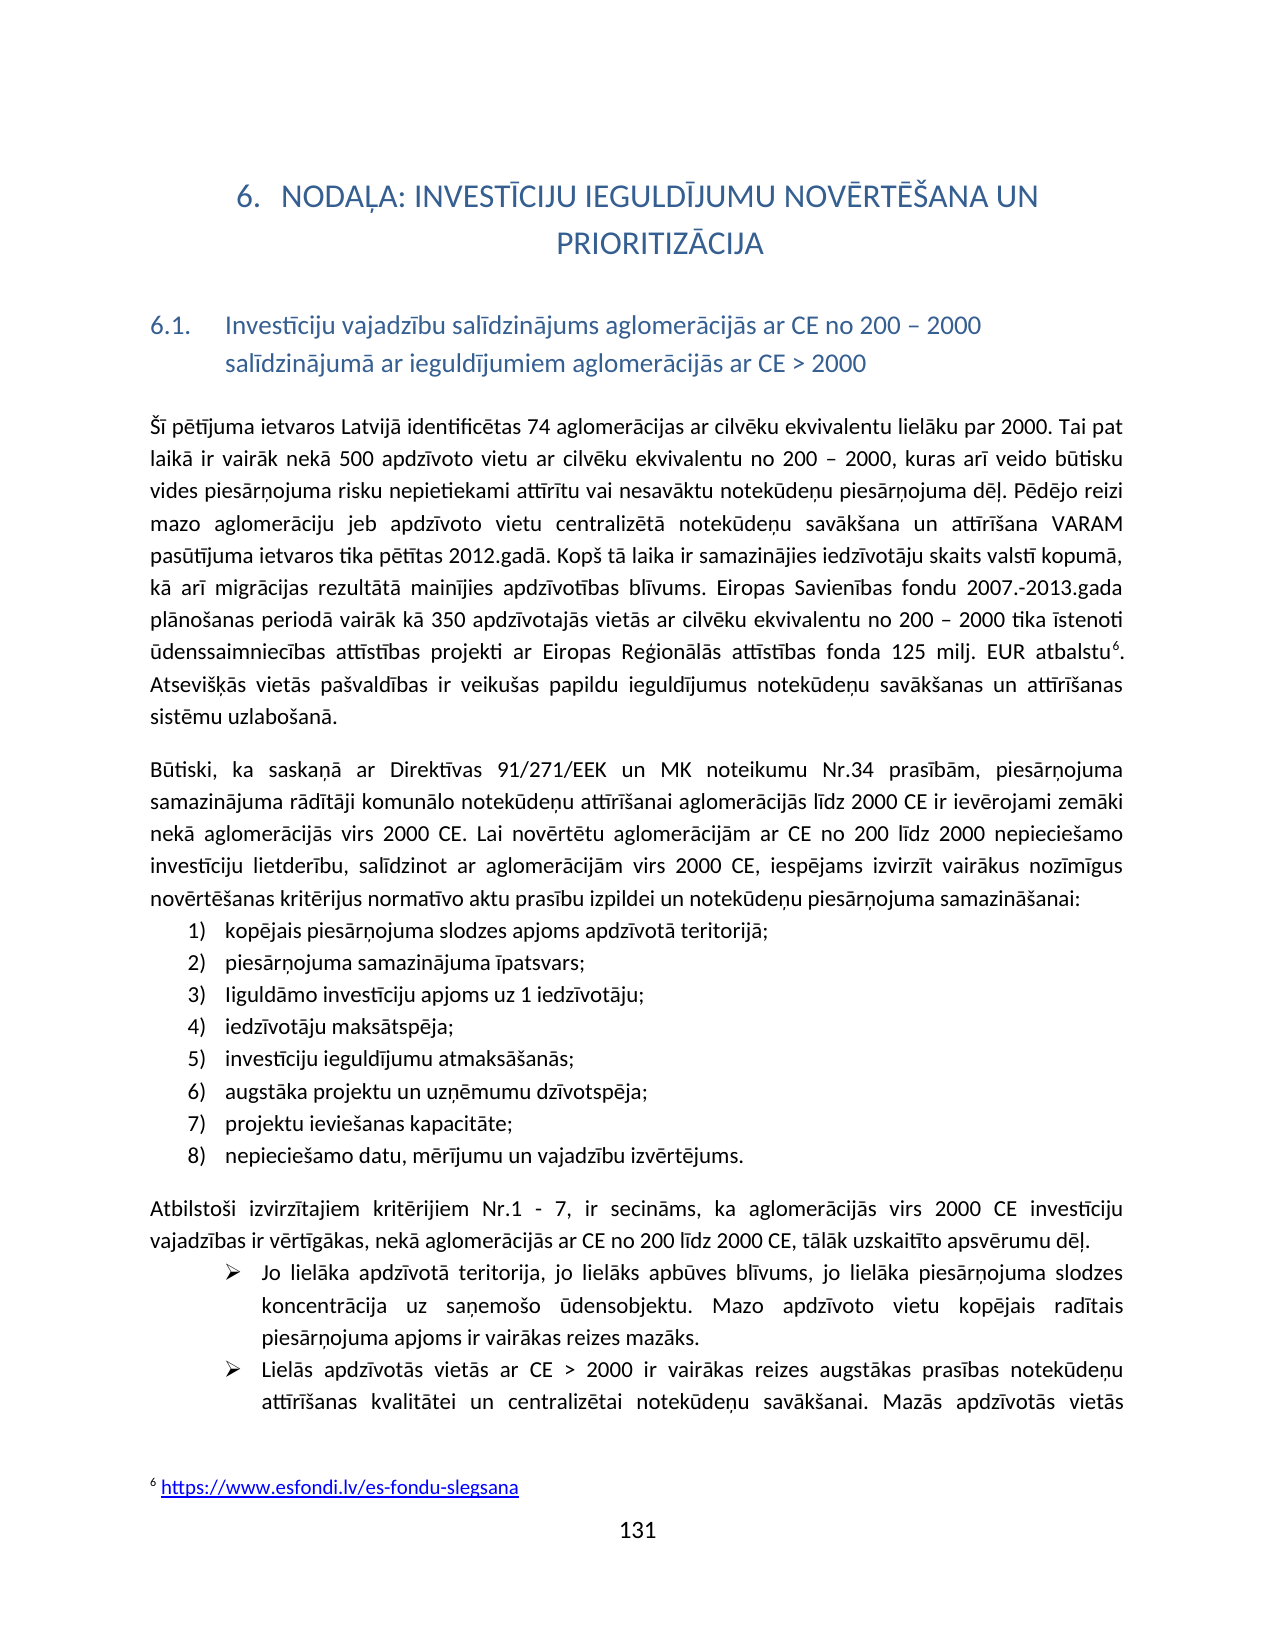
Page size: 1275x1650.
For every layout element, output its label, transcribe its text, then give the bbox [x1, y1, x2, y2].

list NODAĻA: INVESTĪCIJU IEGULDĪJUMU NOVĒRTĒŠANA UN PRIORITIZĀCIJA [150, 175, 1125, 262]
list piesārņojuma samazinājuma īpatsvars; [187, 948, 1125, 976]
list kopējais piesārņojuma slodzes apjoms apdzīvotā teritorijā; [187, 916, 1125, 944]
list Iiguldāmo investīciju apjoms uz 1 iedzīvotāju; [187, 980, 1125, 1008]
list projektu ieviešanas kapacitāte; [187, 1109, 1125, 1137]
list nepieciešamo datu, mērījumu un vajadzību izvērtējums. [187, 1141, 1125, 1169]
text Šī pētījuma ietvaros Latvijā identificētas 74 aglomerācijas ar cilvēku ekvivalentu lielāku par 2000. Tai pat laikā ir vairāk nekā 500 apdzīvoto vietu ar cilvēku ekvivalentu no 200 – 2000, kuras arī veido būtisku vides piesārņojuma risku nepietiekami attīrītu vai nesavāktu notekūdeņu piesārņojuma dēļ. Pēdējo reizi mazo aglomerāciju jeb apdzīvoto vietu centralizētā notekūdeņu savākšana un attīrīšana VARAM pasūtījuma ietvaros tika pētītas 2012.gadā. Kopš tā laika ir samazinājies iedzīvotāju skaits valstī kopumā, kā arī migrācijas rezultātā mainījies apdzīvotības blīvums. Eiropas Savienības fondu 2007.-2013.gada plānošanas periodā vairāk kā 350 apdzīvotajās vietās ar cilvēku ekvivalentu no 200 – 2000 tika īstenoti ūdenssaimniecības attīstības projekti ar Eiropas Reģionālās attīstības fonda 125 milj. EUR atbalstu. Atsevišķās vietās pašvaldības ir veikušas papildu ieguldījumus notekūdeņu savākšanas un attīrīšanas sistēmu uzlabošanā. [150, 412, 1125, 730]
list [224, 1355, 1125, 1415]
list iedzīvotāju maksātspēja; [187, 1012, 1125, 1040]
list investīciju ieguldījumu atmaksāšanās; [187, 1044, 1125, 1073]
subtitle Investīciju vajadzību salīdzinājums aglomerācijās ar CE no 200 – 2000 salīdzinājumā ar ieguldījumiem aglomerācijās ar CE > 2000 [150, 308, 1125, 379]
list augstāka projektu un uzņēmumu dzīvotspēja; [187, 1077, 1125, 1105]
list Jo lielāka apdzīvotā teritorija, jo lielāks apbūves blīvums, jo lielāka piesārņojuma slodzes koncentrācija uz saņemošo ūdensobjektu. Mazo apdzīvoto vietu kopējais radītais piesārņojuma apjoms ir vairākas reizes mazāks. [224, 1258, 1125, 1351]
text Būtiski, ka saskaņā ar Direktīvas 91/271/EEK un MK noteikumu Nr.34 prasībām, piesārņojuma samazinājuma rādītāji komunālo notekūdeņu attīrīšanai aglomerācijās līdz 2000 CE ir ievērojami zemāki nekā aglomerācijās virs 2000 CE. Lai novērtētu aglomerācijām ar CE no 200 līdz 2000 nepieciešamo investīciju lietderību, salīdzinot ar aglomerācijām virs 2000 CE, iespējams izvirzīt vairākus nozīmīgus novērtēšanas kritērijus normatīvo aktu prasību izpildei un notekūdeņu piesārņojuma samazināšanai: [150, 755, 1125, 912]
text Atbilstoši izvirzītajiem kritērijiem Nr.1 - 7, ir secināms, ka aglomerācijās virs 2000 CE investīciju vajadzības ir vērtīgākas, nekā aglomerācijās ar CE no 200 līdz 2000 CE, tālāk uzskaitīto apsvērumu dēļ. [150, 1194, 1125, 1254]
